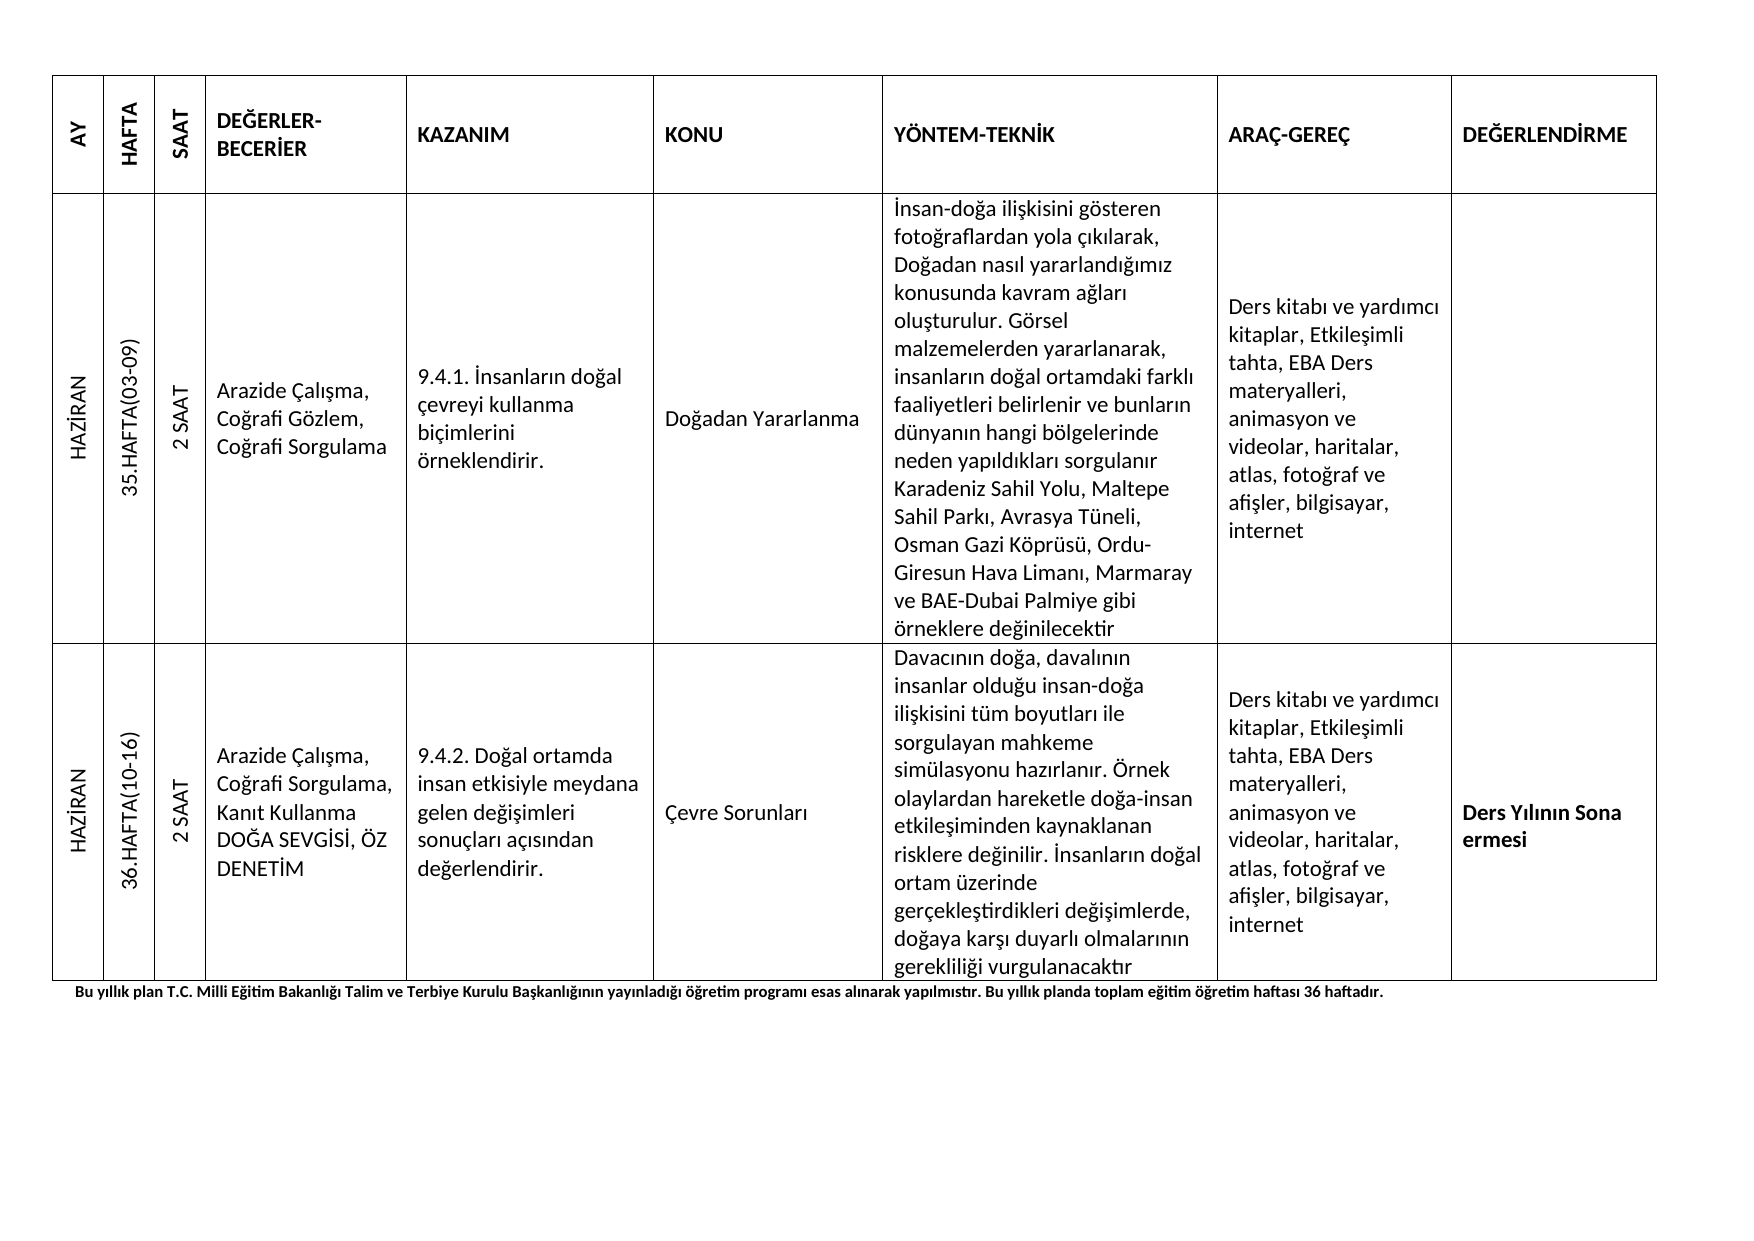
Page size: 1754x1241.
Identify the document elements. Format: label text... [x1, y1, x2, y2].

table_header SAAT [155, 76, 205, 193]
table_cell HAZİRAN [53, 644, 103, 980]
table_cell Davacının doğa, davalının insanlar olduğu insan-doğa ilişkisini tüm boyutları ile sorgulayan mahkeme simülasyonu hazırlanır. Örnek olaylardan hareketle doğa-insan etkileşiminden kaynaklanan risklere değinilir. İnsanların doğal ortam üzerinde gerçekleştirdikleri değişimlerde, doğaya karşı duyarlı olmalarının gerekliliği vurgulanacaktır [883, 644, 1217, 980]
table_cell Arazide Çalışma, Coğrafi Sorgulama, Kanıt Kullanma DOĞA SEVGİSİ, ÖZ DENETİM [206, 644, 406, 980]
table_cell Çevre Sorunları [654, 644, 882, 980]
table_cell 2 SAAT [155, 644, 205, 980]
table_cell Arazide Çalışma, Coğrafi Gözlem, Coğrafi Sorgulama [206, 194, 406, 642]
table_header HAFTA [104, 76, 154, 193]
table_cell 9.4.2. Doğal ortamda insan etkisiyle meydana gelen değişimleri sonuçları açısından değerlendirir. [407, 644, 653, 980]
table_header AY [53, 76, 103, 193]
table_header DEĞERLER-BECERİER [206, 76, 406, 193]
text Bu yıllık plan T.C. Milli Eğitim Bakanlığı Talim ve Terbiye Kurulu Başkanlığının yayınladığı öğretim programı esas alınarak yapılmıstır. Bu yıllık planda toplam eğitim öğretim haftası 36 haftadır. [75, 981, 1679, 1001]
table_header ARAÇ-GEREÇ [1218, 76, 1451, 193]
table_cell 36.HAFTA(10-16) [104, 644, 154, 980]
table_cell [1452, 194, 1656, 642]
table_cell Ders kitabı ve yardımcı kitaplar, Etkileşimli tahta, EBA Ders materyalleri, animasyon ve videolar, haritalar, atlas, fotoğraf ve afişler, bilgisayar, internet [1218, 194, 1451, 642]
table_cell İnsan-doğa ilişkisini gösteren fotoğraflardan yola çıkılarak, Doğadan nasıl yararlandığımız konusunda kavram ağları oluşturulur. Görsel malzemelerden yararlanarak, insanların doğal ortamdaki farklı faaliyetleri belirlenir ve bunların dünyanın hangi bölgelerinde neden yapıldıkları sorgulanır Karadeniz Sahil Yolu, Maltepe Sahil Parkı, Avrasya Tüneli, Osman Gazi Köprüsü, Ordu-Giresun Hava Limanı, Marmaray ve BAE-Dubai Palmiye gibi örneklere değinilecektir [883, 194, 1217, 642]
table_cell 2 SAAT [155, 194, 205, 642]
table_cell HAZİRAN [53, 194, 103, 642]
table_header DEĞERLENDİRME [1452, 76, 1656, 193]
table_header YÖNTEM-TEKNİK [883, 76, 1217, 193]
table_header KAZANIM [407, 76, 653, 193]
table_cell Doğadan Yararlanma [654, 194, 882, 642]
table_cell Ders kitabı ve yardımcı kitaplar, Etkileşimli tahta, EBA Ders materyalleri, animasyon ve videolar, haritalar, atlas, fotoğraf ve afişler, bilgisayar, internet [1218, 644, 1451, 980]
table_cell Ders Yılının Sona ermesi [1452, 644, 1656, 980]
table_header KONU [654, 76, 882, 193]
table_cell 9.4.1. İnsanların doğal çevreyi kullanma biçimlerini örneklendirir. [407, 194, 653, 642]
table_cell 35.HAFTA(03-09) [104, 194, 154, 642]
